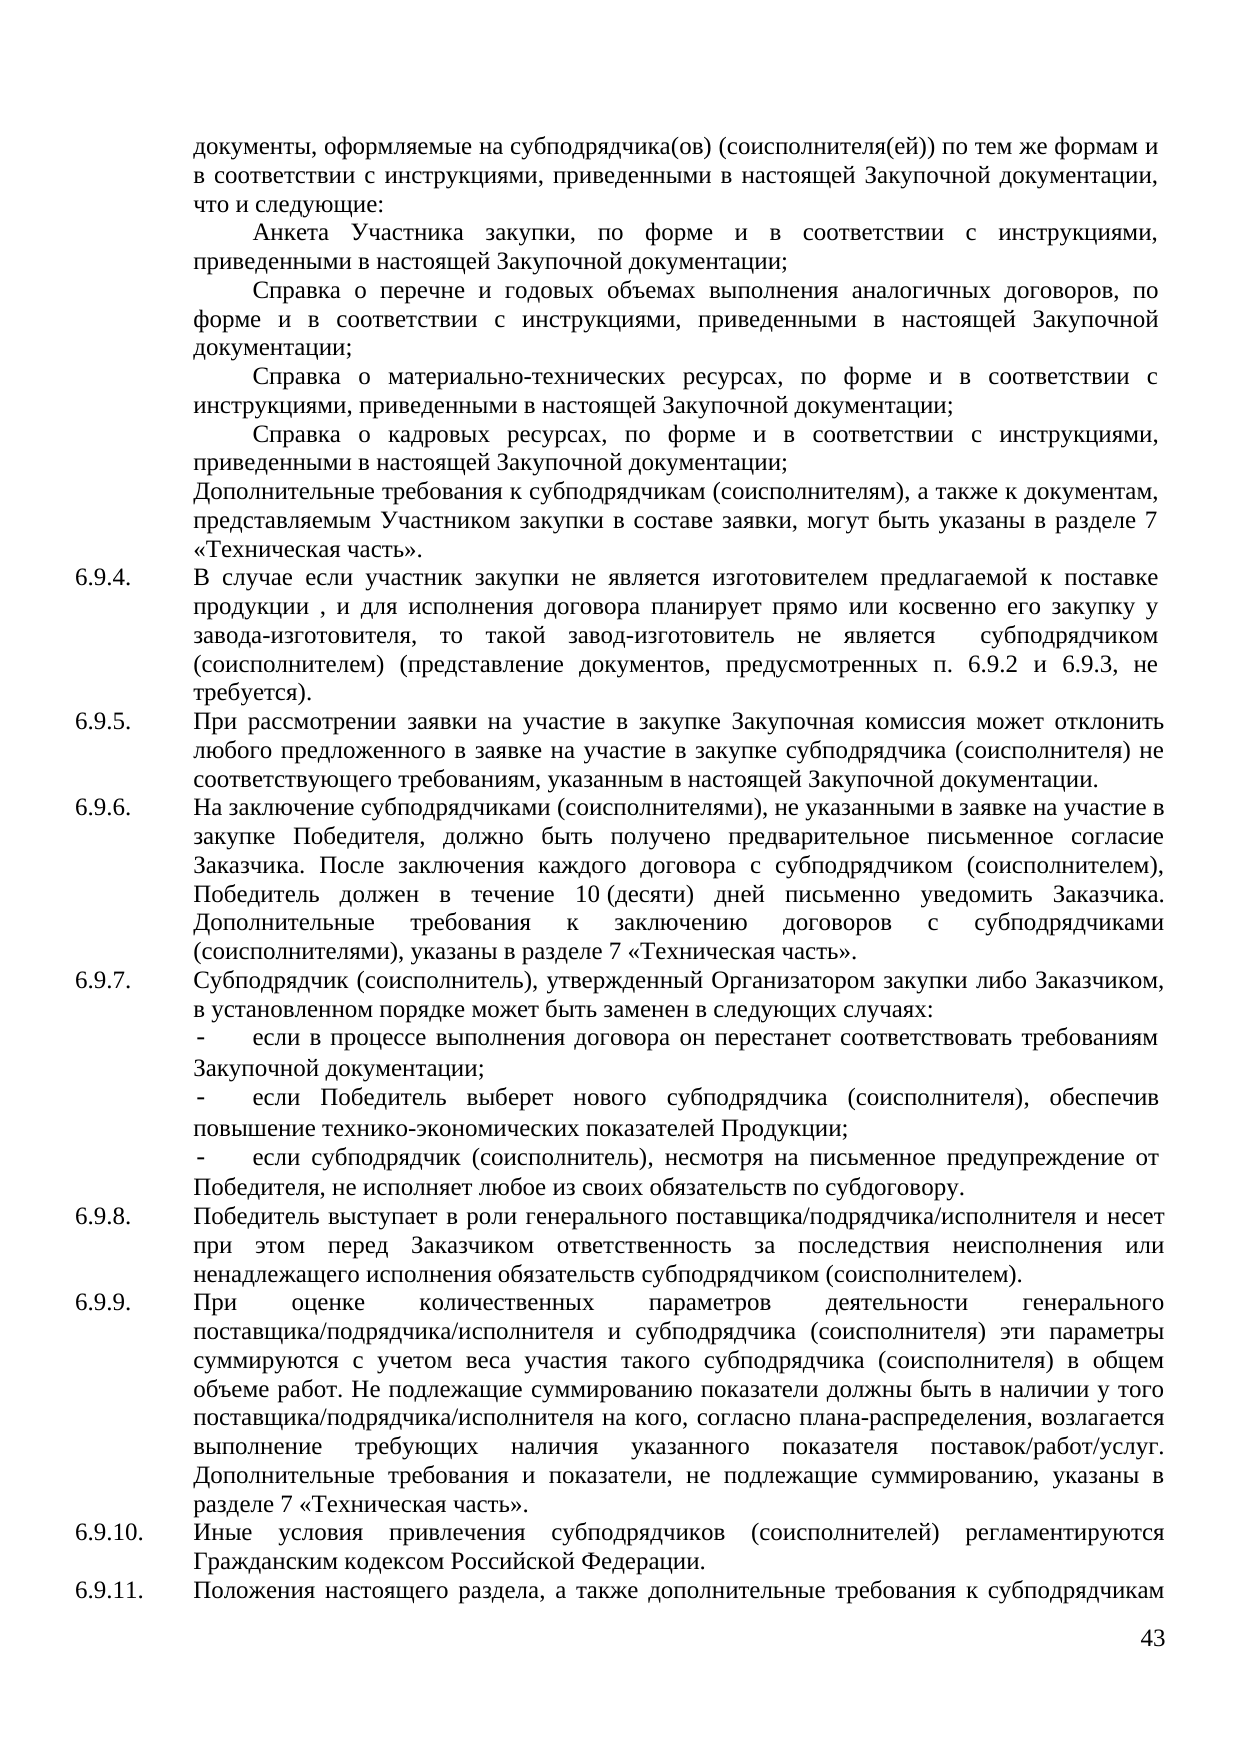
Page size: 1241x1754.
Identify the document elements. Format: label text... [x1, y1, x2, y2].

text ­ Справка о перечне и годовых объемах выполнения аналогичных договоров, по форме и в соответствии с инструкциями, приведенными в настоящей Закупочной документации; [193, 275, 1159, 361]
list Победитель выступает в роли генерального поставщика/подрядчика/исполнителя и несет при этом перед Заказчиком ответственность за последствия неисполнения или ненадлежащего исполнения обязательств субподрядчиком (соисполнителем). [75, 1201, 1165, 1287]
list На заключение субподрядчиками (соисполнителями), не указанными в заявке на участие в закупке Победителя, должно быть получено предварительное письменное согласие Заказчика. После заключения каждого договора с субподрядчиком (соисполнителем), Победитель должен в течение 10 (десяти) дней письменно уведомить Заказчика. Дополнительные требования к заключению договоров с субподрядчиками (соисполнителями), указаны в разделе 7 «Техническая часть». [75, 792, 1165, 965]
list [75, 131, 1159, 217]
list если Победитель выберет нового субподрядчика (соисполнителя), обеспечив повышение технико-экономических показателей Продукции; [193, 1082, 1159, 1142]
list Субподрядчик (соисполнитель), утвержденный Организатором закупки либо Заказчиком, в установленном порядке может быть заменен в следующих случаях: [75, 965, 1165, 1022]
text Дополнительные требования к субподрядчикам (соисполнителям), а также к документам, представляемым Участником закупки в составе заявки, могут быть указаны в разделе 7 «Техническая часть». [193, 476, 1159, 562]
list Иные условия привлечения субподрядчиков (соисполнителей) регламентируются Гражданским кодексом Российской Федерации. [75, 1517, 1165, 1575]
list если в процессе выполнения договора он перестанет соответствовать требованиям Закупочной документации; [193, 1022, 1159, 1082]
text ­ Справка о материально-технических ресурсах, по форме и в соответствии с инструкциями, приведенными в настоящей Закупочной документации; [193, 361, 1159, 419]
text ­ Анкета Участника закупки, по форме и в соответствии с инструкциями, приведенными в настоящей Закупочной документации; [193, 217, 1159, 275]
text ­ Справка о кадровых ресурсах, по форме и в соответствии с инструкциями, приведенными в настоящей Закупочной документации; [193, 419, 1159, 476]
list В случае если участник закупки не является изготовителем предлагаемой к поставке продукции , и для исполнения договора планирует прямо или косвенно его закупку у завода-изготовителя, то такой завод-изготовитель не является субподрядчиком (соисполнителем) (представление документов, предусмотренных п. 6.9.2 и 6.9.3, не требуется). [75, 562, 1159, 706]
list При рассмотрении заявки на участие в закупке Закупочная комиссия может отклонить любого предложенного в заявке на участие в закупке субподрядчика (соисполнителя) не соответствующего требованиям, указанным в настоящей Закупочной документации. [75, 706, 1165, 792]
list если субподрядчик (соисполнитель), несмотря на письменное предупреждение от Победителя, не исполняет любое из своих обязательств по субдоговору. [193, 1142, 1159, 1201]
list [75, 1575, 1165, 1604]
list При оценке количественных параметров деятельности генерального поставщика/подрядчика/исполнителя и субподрядчика (соисполнителя) эти параметры суммируются с учетом веса участия такого субподрядчика (соисполнителя) в общем объеме работ. Не подлежащие суммированию показатели должны быть в наличии у того поставщика/подрядчика/исполнителя на кого, согласно плана-распределения, возлагается выполнение требующих наличия указанного показателя поставок/работ/услуг. Дополнительные требования и показатели, не подлежащие суммированию, указаны в разделе 7 «Техническая часть». [75, 1287, 1165, 1517]
